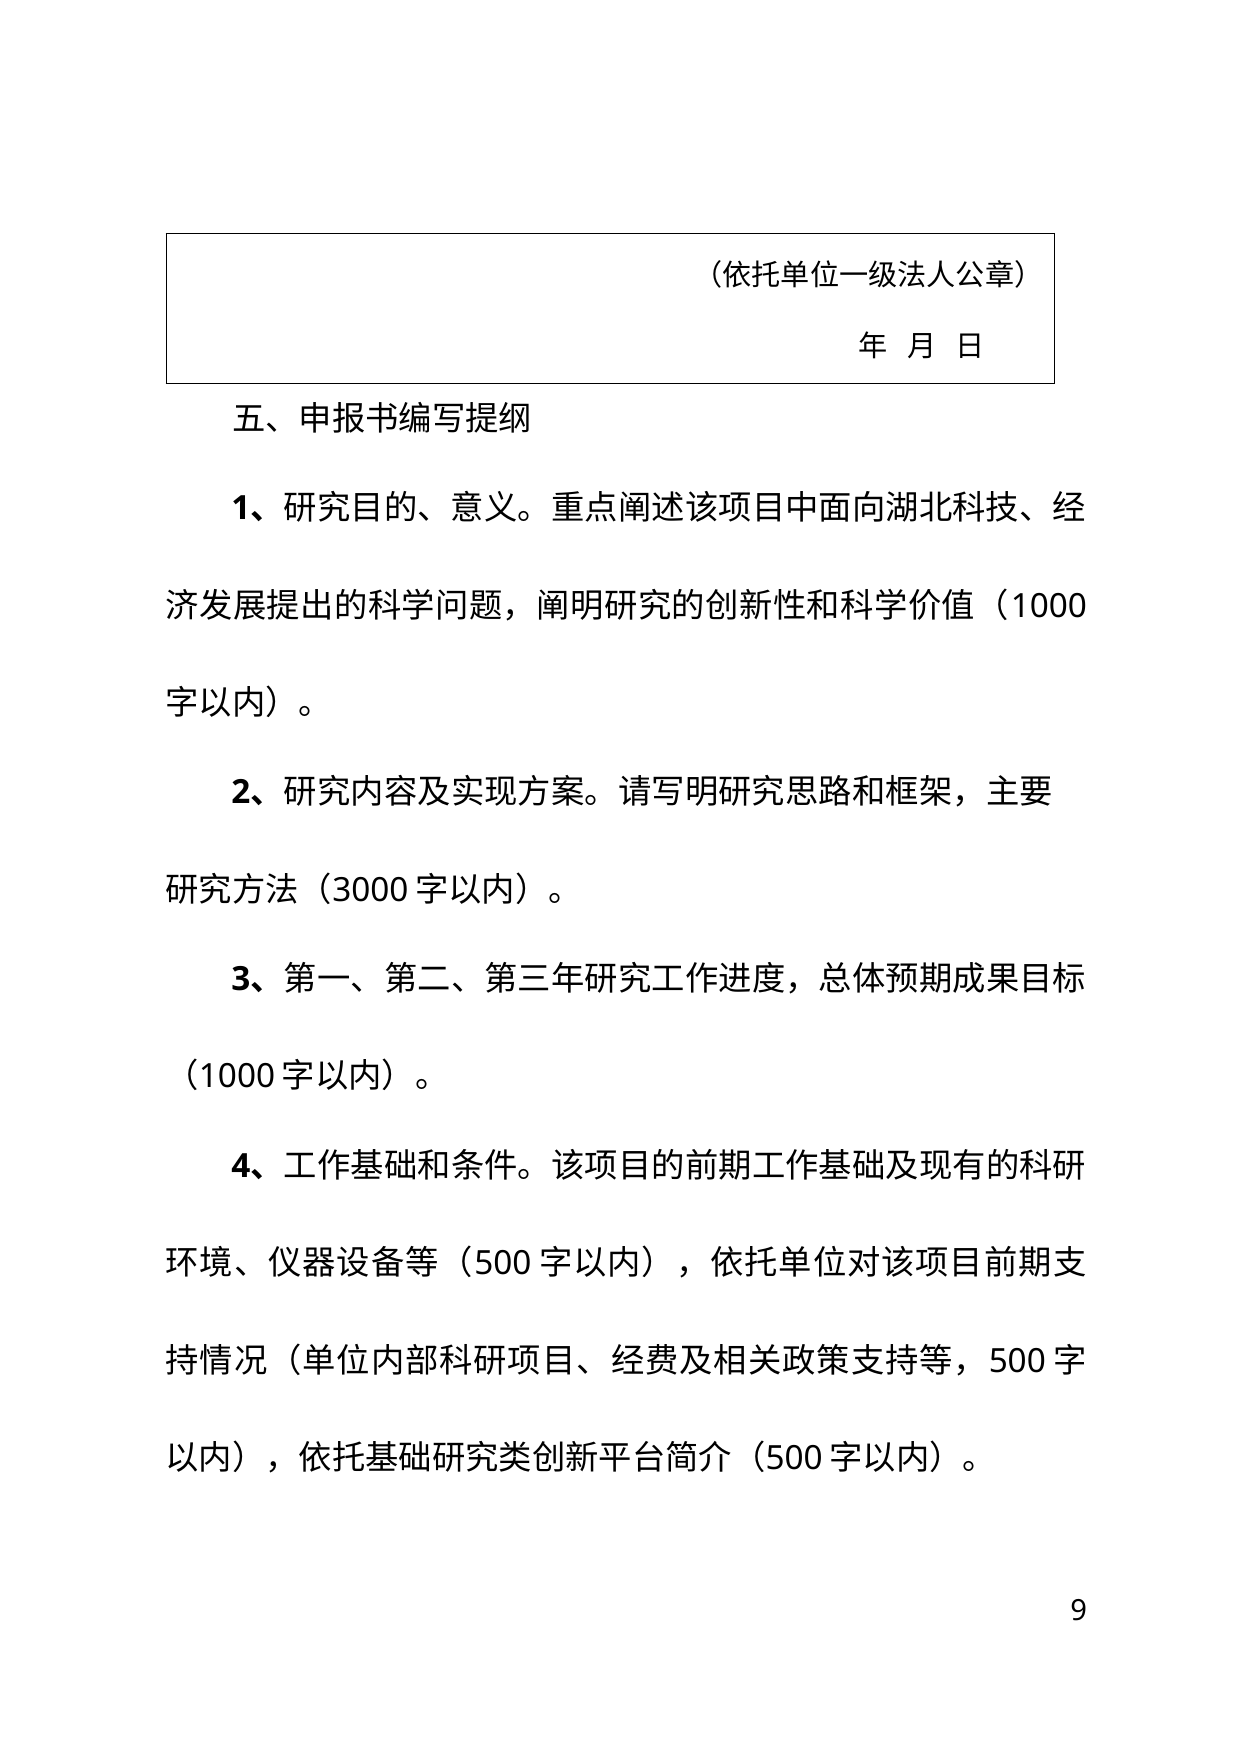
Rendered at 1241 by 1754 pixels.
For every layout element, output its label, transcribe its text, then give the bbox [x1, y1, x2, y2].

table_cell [167, 234, 1054, 383]
text 2、研究内容及实现方案。请写明研究思路和框架，主要研究方法（3000字以内）。 [165, 757, 1054, 919]
text 3、第一、第二、第三年研究工作进度，总体预期成果目标（1000字以内）。 [165, 943, 1087, 1106]
text 1、研究目的、意义。重点阐述该项目中面向湖北科技、经济发展提出的科学问题，阐明研究的创新性和科学价值（1000字以内）。 [165, 473, 1087, 733]
text 五、申报书编写提纲 [165, 384, 1087, 449]
text 4、工作基础和条件。该项目的前期工作基础及现有的科研环境、仪器设备等（500字以内），依托单位对该项目前期支持情况（单位内部科研项目、经费及相关政策支持等，500字以内），依托基础研究类创新平台简介（500字以内）。 [165, 1130, 1087, 1488]
